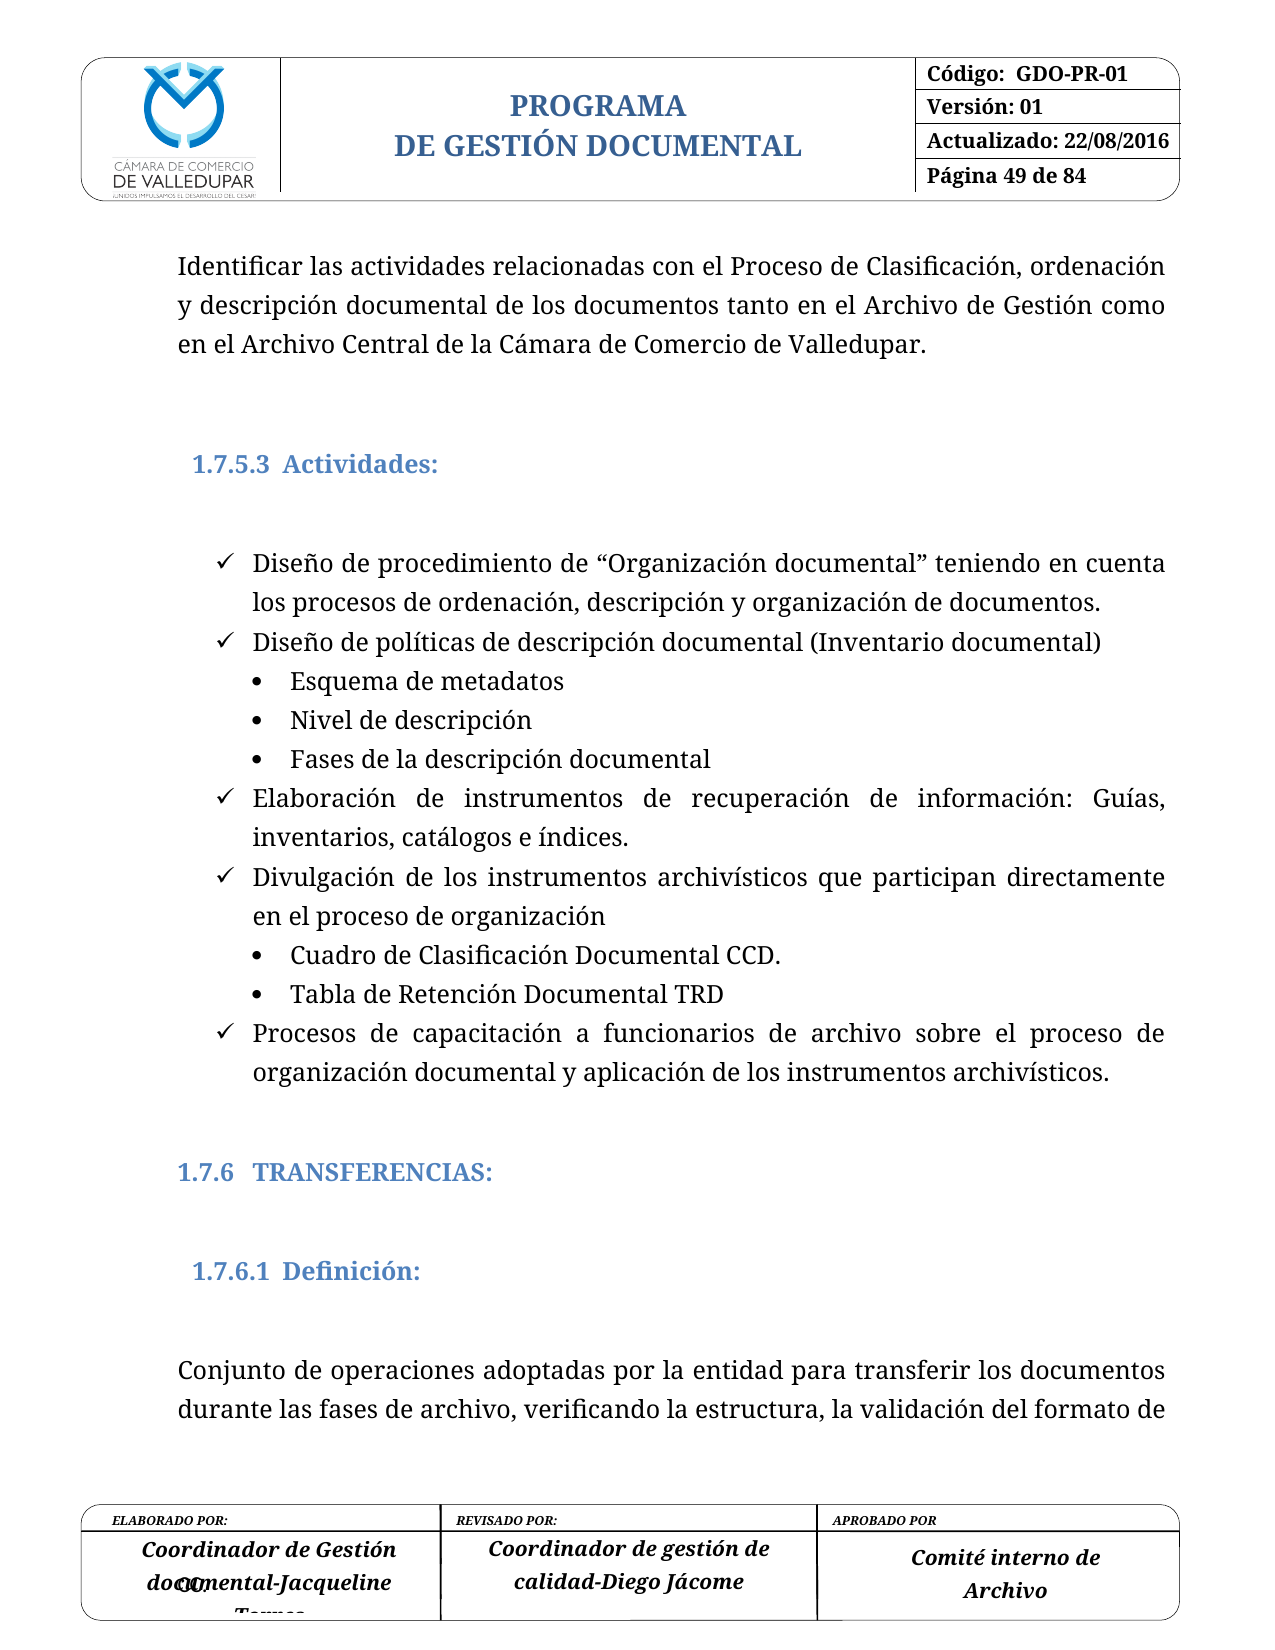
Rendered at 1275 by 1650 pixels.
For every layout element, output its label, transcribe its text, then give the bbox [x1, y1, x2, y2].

subtitle Actividades: [192, 447, 1167, 481]
list Divulgación de los instrumentos archivísticos que participan directamente en el proceso de organización [215, 859, 1167, 932]
text Identificar las actividades relacionadas con el Proceso de Clasificación, ordenación y descripción documental de los documentos tanto en el Archivo de Gestión como en el Archivo Central de la Cámara de Comercio de Valledupar. [177, 248, 1167, 361]
list Diseño de procedimiento de “Organización documental” teniendo en cuenta los procesos de ordenación, descripción y organización de documentos. [215, 546, 1167, 619]
list Fases de la descripción documental [252, 742, 1167, 776]
subtitle Definición: [192, 1253, 1167, 1287]
list Cuadro de Clasificación Documental CCD. [252, 937, 1167, 972]
list Elaboración de instrumentos de recuperación de información: Guías, inventarios, catálogos e índices. [215, 781, 1167, 854]
list Nivel de descripción [252, 702, 1167, 737]
list Esquema de metadatos [252, 663, 1167, 697]
subtitle TRANSFERENCIAS: [177, 1154, 1167, 1188]
picture [112, 62, 256, 198]
list Tabla de Retención Documental TRD [252, 977, 1167, 1011]
list Procesos de capacitación a funcionarios de archivo sobre el proceso de organización documental y aplicación de los instrumentos archivísticos. [215, 1016, 1167, 1089]
list Diseño de políticas de descripción documental (Inventario documental) [215, 624, 1167, 658]
